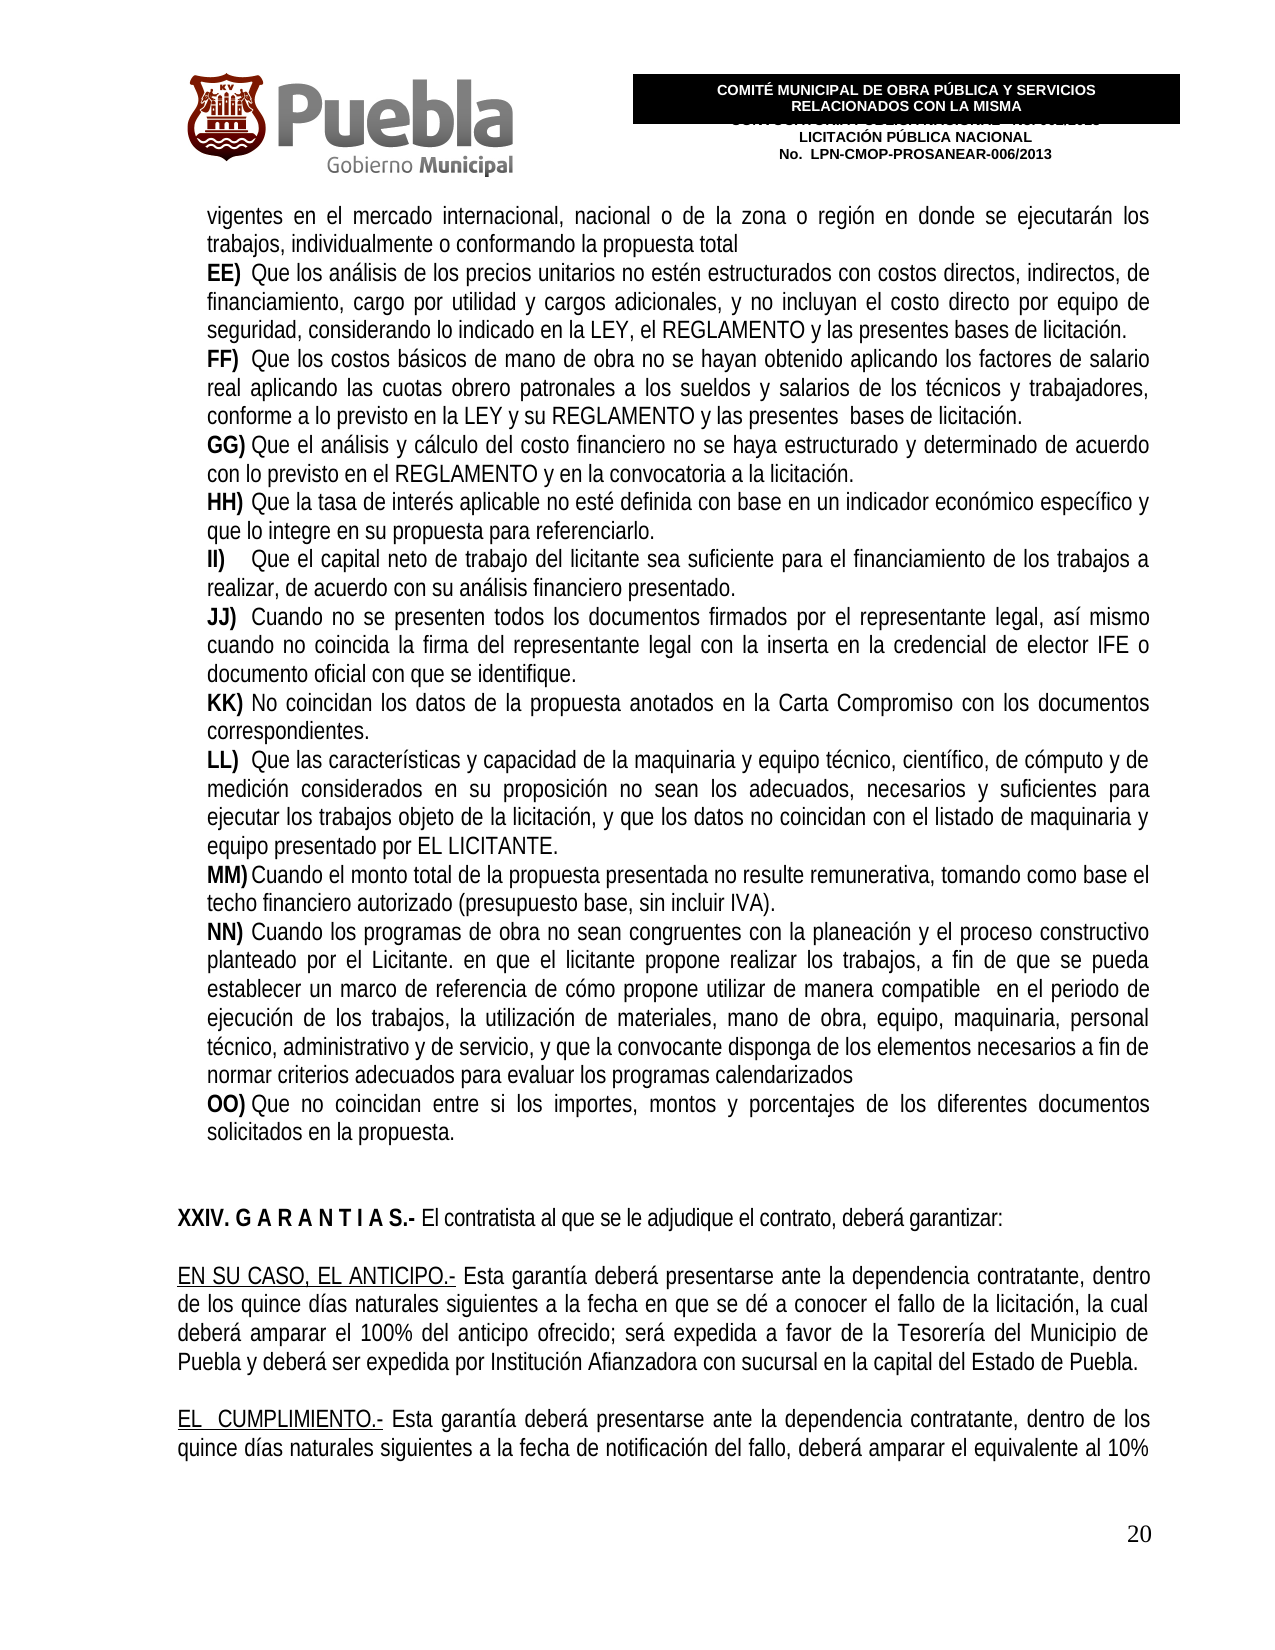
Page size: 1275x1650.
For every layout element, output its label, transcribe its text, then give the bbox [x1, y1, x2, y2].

list Que los costos básicos de mano de obra no se hayan obtenido aplicando los factores de salario real aplicando las cuotas obrero patronales a los sueldos y salarios de los técnicos y trabajadores, conforme a lo previsto en la LEY y su REGLAMENTO y las presentes bases de licitación. [207, 344, 1152, 430]
list No coincidan los datos de la propuesta anotados en la Carta Compromiso con los documentos correspondientes. [207, 688, 1152, 745]
list Que el análisis y cálculo del costo financiero no se haya estructurado y determinado de acuerdo con lo previsto en el REGLAMENTO y en la convocatoria a la licitación. [207, 430, 1152, 487]
list Que no coincidan entre si los importes, montos y porcentajes de los diferentes documentos solicitados en la propuesta. [207, 1089, 1152, 1146]
list Cuando no se presenten todos los documentos firmados por el representante legal, así mismo cuando no coincida la firma del representante legal con la inserta en la credencial de elector IFE o documento oficial con que se identifique. [207, 602, 1152, 688]
text EN SU CASO, EL ANTICIPO.- Esta garantía deberá presentarse ante la dependencia contratante, dentro de los quince días naturales siguientes a la fecha en que se dé a conocer el fallo de la licitación, la cual deberá amparar el 100% del anticipo ofrecido; será expedida a favor de la Tesorería del Municipio de Puebla y deberá ser expedida por Institución Afianzadora con sucursal en la capital del Estado de Puebla. [177, 1261, 1152, 1375]
text XXIV. G A R A N T I A S.- El contratista al que se le adjudique el contrato, deberá garantizar: [177, 1203, 1164, 1232]
list Que la tasa de interés aplicable no esté definida con base en un indicador económico específico y que lo integre en su propuesta para referenciarlo. [207, 487, 1152, 544]
list Que el capital neto de trabajo del licitante sea suficiente para el financiamiento de los trabajos a realizar, de acuerdo con su análisis financiero presentado. [207, 544, 1152, 602]
picture [187, 73, 513, 177]
list Cuando los programas de obra no sean congruentes con la planeación y el proceso constructivo planteado por el Licitante. en que el licitante propone realizar los trabajos, a fin de que se pueda establecer un marco de referencia de cómo propone utilizar de manera compatible en el periodo de ejecución de los trabajos, la utilización de materiales, mano de obra, equipo, maquinaria, personal técnico, administrativo y de servicio, y que la convocante disponga de los elementos necesarios a fin de normar criterios adecuados para evaluar los programas calendarizados [207, 917, 1152, 1089]
list Que las características y capacidad de la maquinaria y equipo técnico, científico, de cómputo y de medición considerados en su proposición no sean los adecuados, necesarios y suficientes para ejecutar los trabajos objeto de la licitación, y que los datos no coincidan con el listado de maquinaria y equipo presentado por EL LICITANTE. [207, 745, 1152, 859]
list Cuando el monto total de la propuesta presentada no resulte remunerativa, tomando como base el techo financiero autorizado (presupuesto base, sin incluir IVA). [207, 859, 1152, 917]
list Que los análisis de los precios unitarios no estén estructurados con costos directos, indirectos, de financiamiento, cargo por utilidad y cargos adicionales, y no incluyan el costo directo por equipo de seguridad, considerando lo indicado en la LEY, el REGLAMENTO y las presentes bases de licitación. [207, 258, 1152, 344]
